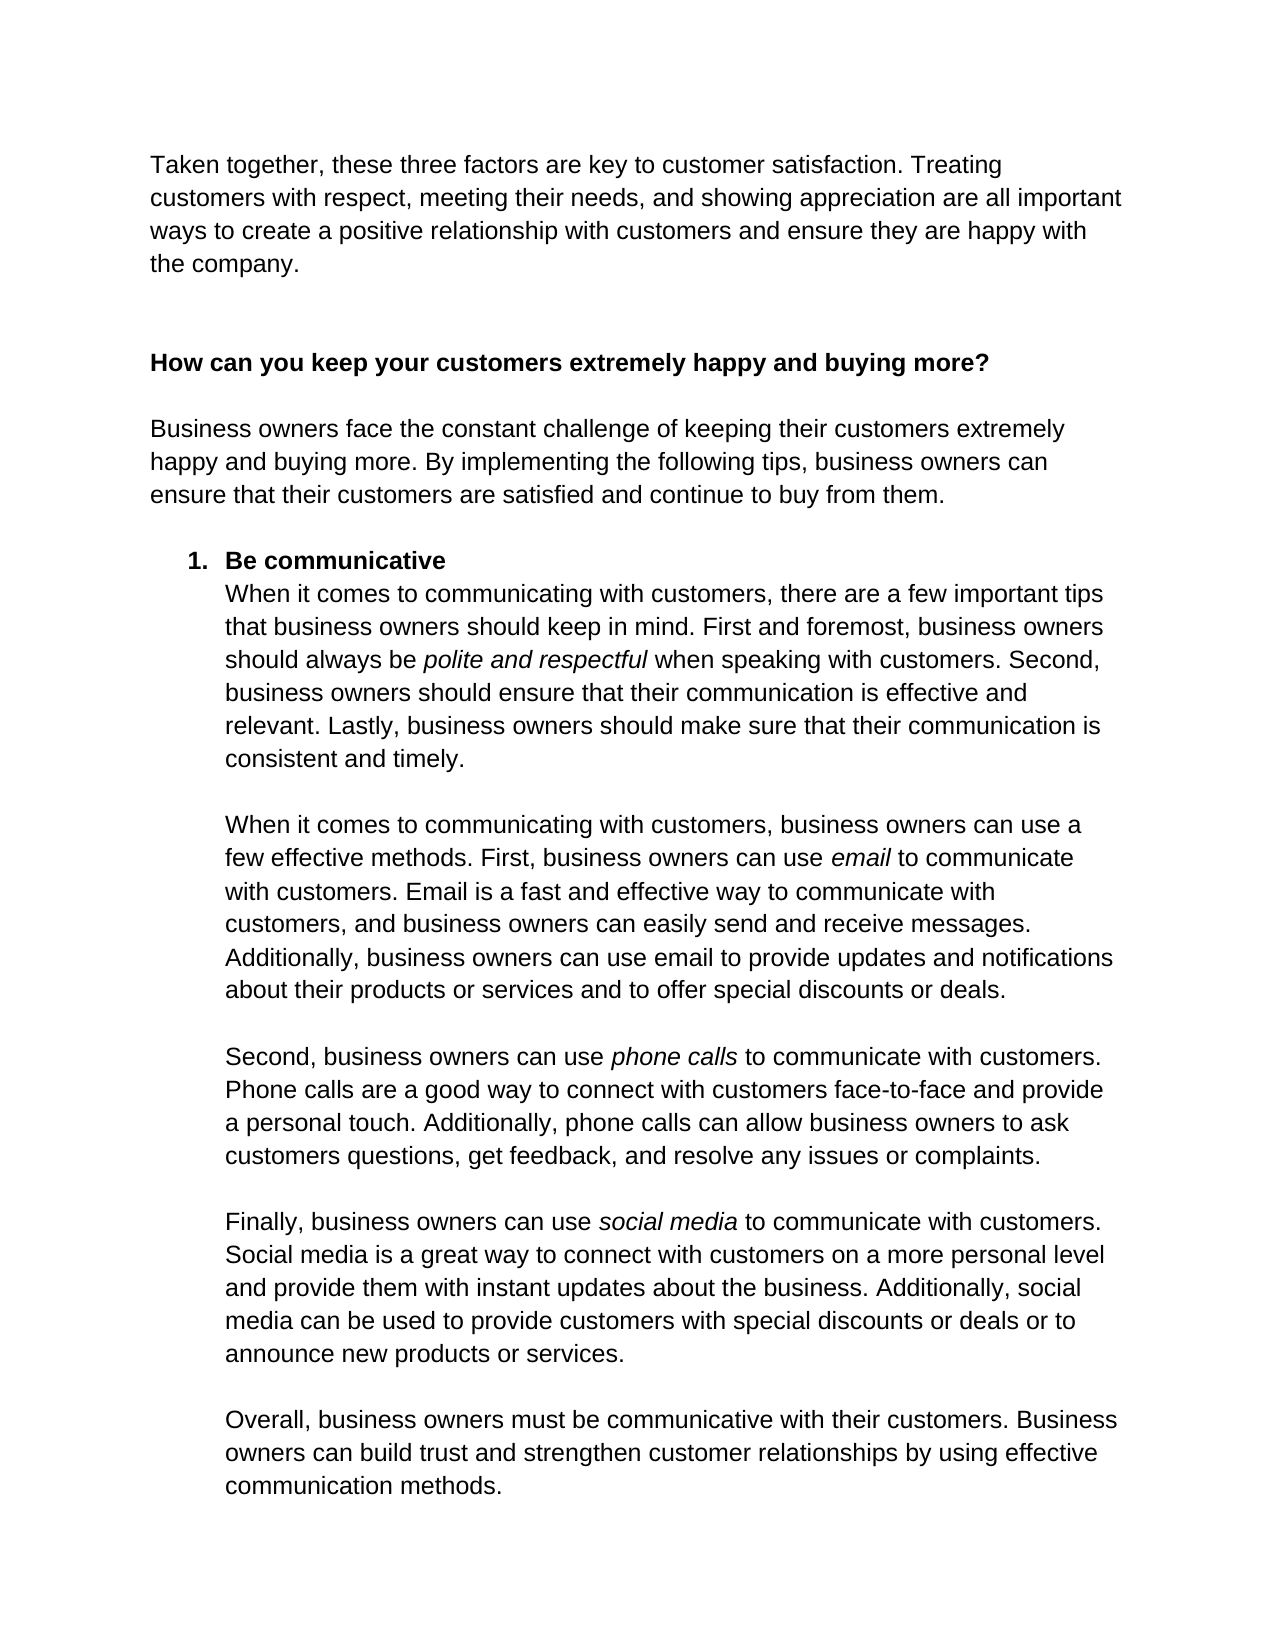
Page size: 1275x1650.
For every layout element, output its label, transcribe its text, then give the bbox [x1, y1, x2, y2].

text When it comes to communicating with customers, there are a few important tips that business owners should keep in mind. First and foremost, business owners should always be polite and respectful when speaking with customers. Second, business owners should ensure that their communication is effective and relevant. Lastly, business owners should make sure that their communication is consistent and timely. [225, 579, 1125, 773]
text Business owners face the constant challenge of keeping their customers extremely happy and buying more. By implementing the following tips, business owners can ensure that their customers are satisfied and continue to buy from them. [150, 414, 1125, 509]
text When it comes to communicating with customers, business owners can use a few effective methods. First, business owners can use email to communicate with customers. Email is a fast and effective way to communicate with customers, and business owners can easily send and receive messages. Additionally, business owners can use email to provide updates and notifications about their products or services and to offer special discounts or deals. [225, 810, 1125, 1004]
text Overall, business owners must be communicative with their customers. Business owners can build trust and strengthen customer relationships by using effective communication methods. [225, 1405, 1125, 1499]
list Be communicative [187, 546, 1125, 575]
text Second, business owners can use phone calls to communicate with customers. Phone calls are a good way to connect with customers face-to-face and provide a personal touch. Additionally, phone calls can allow business owners to ask customers questions, get feedback, and resolve any issues or complaints. [225, 1042, 1125, 1169]
text Taken together, these three factors are key to customer satisfaction. Treating customers with respect, meeting their needs, and showing appreciation are all important ways to create a positive relationship with customers and ensure they are happy with the company. [150, 150, 1125, 278]
text Finally, business owners can use social media to communicate with customers. Social media is a great way to connect with customers on a more personal level and provide them with instant updates about the business. Additionally, social media can be used to provide customers with special discounts or deals or to announce new products or services. [225, 1207, 1125, 1367]
text How can you keep your customers extremely happy and buying more? [150, 348, 1125, 377]
